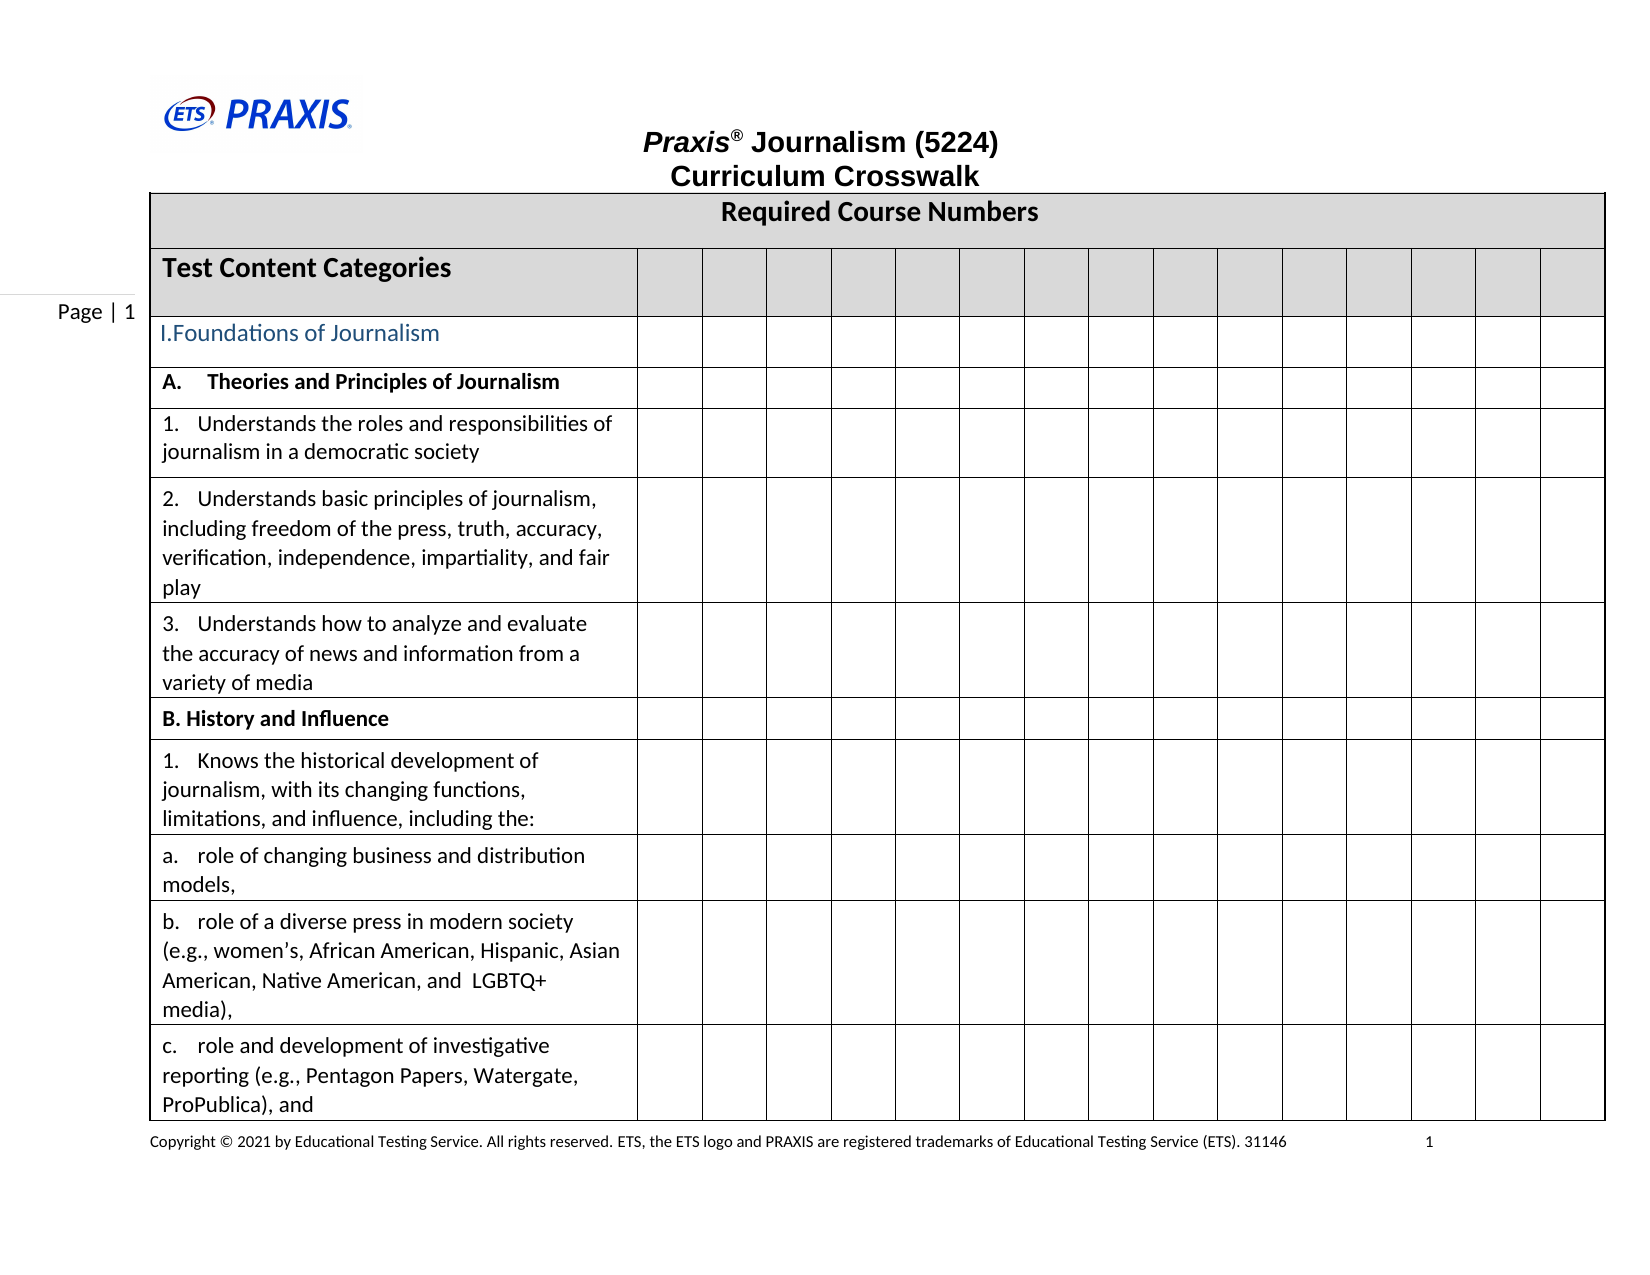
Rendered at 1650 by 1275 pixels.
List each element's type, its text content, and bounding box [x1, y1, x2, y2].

table_cell [1541, 698, 1604, 738]
table_cell [1541, 901, 1604, 1024]
table_cell [960, 698, 1024, 738]
table_cell [703, 368, 766, 408]
table_cell [1025, 740, 1088, 834]
table_cell [896, 835, 959, 900]
table_cell [1154, 603, 1217, 697]
table_cell [1218, 740, 1282, 834]
table_cell [1476, 317, 1540, 367]
table_cell [767, 1025, 831, 1120]
table_cell a. role of changing business and distribution models, [151, 835, 637, 900]
table_cell [1025, 249, 1088, 316]
table_cell [1218, 249, 1282, 316]
table_cell [767, 249, 831, 316]
table_cell [1025, 317, 1088, 367]
table_cell [960, 901, 1024, 1024]
table_cell [1218, 317, 1282, 367]
table_cell [767, 317, 831, 367]
table_cell [1154, 478, 1217, 602]
table_cell [1347, 901, 1411, 1024]
table_cell [638, 368, 702, 408]
table_cell [638, 698, 702, 738]
table_cell [832, 698, 895, 738]
table_cell [1347, 478, 1411, 602]
table_cell [1089, 368, 1153, 408]
table_cell [1089, 249, 1153, 316]
table_cell [1412, 901, 1475, 1024]
table_cell [767, 835, 831, 900]
table_cell [1347, 835, 1411, 900]
table_cell [1025, 368, 1088, 408]
table_cell [1283, 1025, 1346, 1120]
table_cell [1089, 835, 1153, 900]
table_cell [896, 409, 959, 477]
table_cell b. role of a diverse press in modern society (e.g., women’s, African American, Hispanic, Asian American, Native American, and LGBTQ+ media), [151, 901, 637, 1024]
table_cell [638, 740, 702, 834]
table_cell [1283, 603, 1346, 697]
table_cell [1476, 740, 1540, 834]
table_cell [1154, 901, 1217, 1024]
table_cell [638, 835, 702, 900]
table_cell [1476, 835, 1540, 900]
table_cell [703, 478, 766, 602]
table_cell [767, 409, 831, 477]
table_cell [960, 1025, 1024, 1120]
table_cell [638, 249, 702, 316]
table_cell [1412, 698, 1475, 738]
table_cell B. History and Influence [151, 698, 637, 738]
table_cell [896, 603, 959, 697]
table_cell [1541, 603, 1604, 697]
table_cell [1541, 317, 1604, 367]
table_cell [1541, 409, 1604, 477]
table_cell 3. Understands how to analyze and evaluate the accuracy of news and information from a variety of media [151, 603, 637, 697]
table_cell [1218, 409, 1282, 477]
table_cell [1541, 740, 1604, 834]
table_cell [1154, 698, 1217, 738]
table_cell [1218, 368, 1282, 408]
table_cell [832, 317, 895, 367]
table_cell [638, 409, 702, 477]
table_cell [896, 368, 959, 408]
table_cell [1154, 1025, 1217, 1120]
table_cell [703, 409, 766, 477]
table_cell 1. Knows the historical development of journalism, with its changing functions, limitations, and influence, including the: [151, 740, 637, 834]
table_cell [767, 478, 831, 602]
table_cell [1347, 698, 1411, 738]
table_cell [638, 901, 702, 1024]
table_cell [1541, 1025, 1604, 1120]
table_cell [1025, 409, 1088, 477]
table_cell [1541, 249, 1604, 316]
table_cell [1412, 368, 1475, 408]
table_cell [1283, 835, 1346, 900]
table_cell [703, 603, 766, 697]
table_cell [1476, 698, 1540, 738]
table_cell [1412, 603, 1475, 697]
table_cell [832, 478, 895, 602]
table_cell [1347, 1025, 1411, 1120]
table_cell [767, 901, 831, 1024]
table_cell [1541, 478, 1604, 602]
table_cell [1347, 603, 1411, 697]
table_cell [832, 901, 895, 1024]
table_cell [896, 478, 959, 602]
table_cell [1218, 901, 1282, 1024]
table_cell 1. Understands the roles and responsibilities of journalism in a democratic society [151, 409, 637, 477]
table_cell [960, 249, 1024, 316]
table_cell [1154, 368, 1217, 408]
table_cell [896, 740, 959, 834]
table_cell [767, 698, 831, 738]
table_cell [1347, 740, 1411, 834]
table_cell [1089, 698, 1153, 738]
table_cell [638, 1025, 702, 1120]
table_cell [703, 698, 766, 738]
table_cell [1154, 249, 1217, 316]
table_cell [832, 835, 895, 900]
picture [150, 75, 364, 153]
table_cell [1412, 409, 1475, 477]
table_cell [1283, 368, 1346, 408]
table_cell 2. Understands basic principles of journalism, including freedom of the press, truth, accuracy, verification, independence, impartiality, and fair play [151, 478, 637, 602]
table_cell c. role and development of investigative reporting (e.g., Pentagon Papers, Watergate, ProPublica), and [151, 1025, 637, 1120]
table_cell [960, 740, 1024, 834]
table_cell [832, 740, 895, 834]
table_cell [703, 740, 766, 834]
table_cell Theories and Principles of Journalism [151, 368, 637, 408]
table_cell [1476, 368, 1540, 408]
table_cell [1154, 409, 1217, 477]
table_cell [1089, 901, 1153, 1024]
table_cell [638, 478, 702, 602]
table_cell [1025, 901, 1088, 1024]
table_cell [1089, 603, 1153, 697]
table_cell [1412, 317, 1475, 367]
table_cell [960, 317, 1024, 367]
table_cell [896, 901, 959, 1024]
table_cell [960, 603, 1024, 697]
table_cell [1025, 478, 1088, 602]
table_cell [1154, 835, 1217, 900]
table_cell [703, 317, 766, 367]
table_cell [1412, 249, 1475, 316]
table_cell [1283, 901, 1346, 1024]
table_cell [767, 603, 831, 697]
table_cell [896, 249, 959, 316]
table_cell [1347, 368, 1411, 408]
table_cell [1476, 478, 1540, 602]
table_cell [1089, 478, 1153, 602]
table_cell [896, 698, 959, 738]
table_cell [896, 1025, 959, 1120]
table_cell [832, 1025, 895, 1120]
table_cell [1347, 409, 1411, 477]
table_cell [1025, 835, 1088, 900]
table_cell [832, 409, 895, 477]
table_cell [1283, 409, 1346, 477]
table_cell [1154, 740, 1217, 834]
table_cell [1218, 1025, 1282, 1120]
table_cell [1089, 317, 1153, 367]
table_cell [960, 368, 1024, 408]
table_cell [1283, 317, 1346, 367]
table_cell [1476, 603, 1540, 697]
table_cell [703, 835, 766, 900]
table_cell [703, 249, 766, 316]
table_cell [1089, 1025, 1153, 1120]
table_cell [1476, 249, 1540, 316]
table_cell [703, 1025, 766, 1120]
table_cell [1476, 901, 1540, 1024]
table_cell [1154, 317, 1217, 367]
table_cell [1283, 249, 1346, 316]
table_cell [1218, 478, 1282, 602]
table_cell [1283, 740, 1346, 834]
table_cell [960, 409, 1024, 477]
table_cell [1283, 478, 1346, 602]
table_cell [832, 368, 895, 408]
table_cell [1412, 1025, 1475, 1120]
table_cell [1283, 698, 1346, 738]
table_cell [896, 317, 959, 367]
table_cell [767, 740, 831, 834]
table_cell [1089, 740, 1153, 834]
table_cell [1476, 409, 1540, 477]
table_cell [1412, 835, 1475, 900]
table_cell [1218, 835, 1282, 900]
table_cell [832, 603, 895, 697]
table_cell [703, 901, 766, 1024]
table_cell [960, 478, 1024, 602]
table_cell [638, 603, 702, 697]
table_cell [767, 368, 831, 408]
table_cell [1347, 249, 1411, 316]
table_cell [1089, 409, 1153, 477]
table_header Required Course Numbers [151, 194, 1604, 248]
table_cell [638, 317, 702, 367]
table_cell Test Content Categories [151, 249, 637, 316]
table_cell [960, 835, 1024, 900]
table_cell Foundations of Journalism [151, 317, 637, 367]
table_cell [1218, 698, 1282, 738]
table_cell [1025, 698, 1088, 738]
table_cell [1412, 740, 1475, 834]
table_cell [1347, 317, 1411, 367]
table_cell [1476, 1025, 1540, 1120]
table_cell [1541, 835, 1604, 900]
table_cell [1218, 603, 1282, 697]
table_cell [832, 249, 895, 316]
table_cell [1541, 368, 1604, 408]
table_cell [1025, 603, 1088, 697]
table_cell [1025, 1025, 1088, 1120]
table_cell [1412, 478, 1475, 602]
